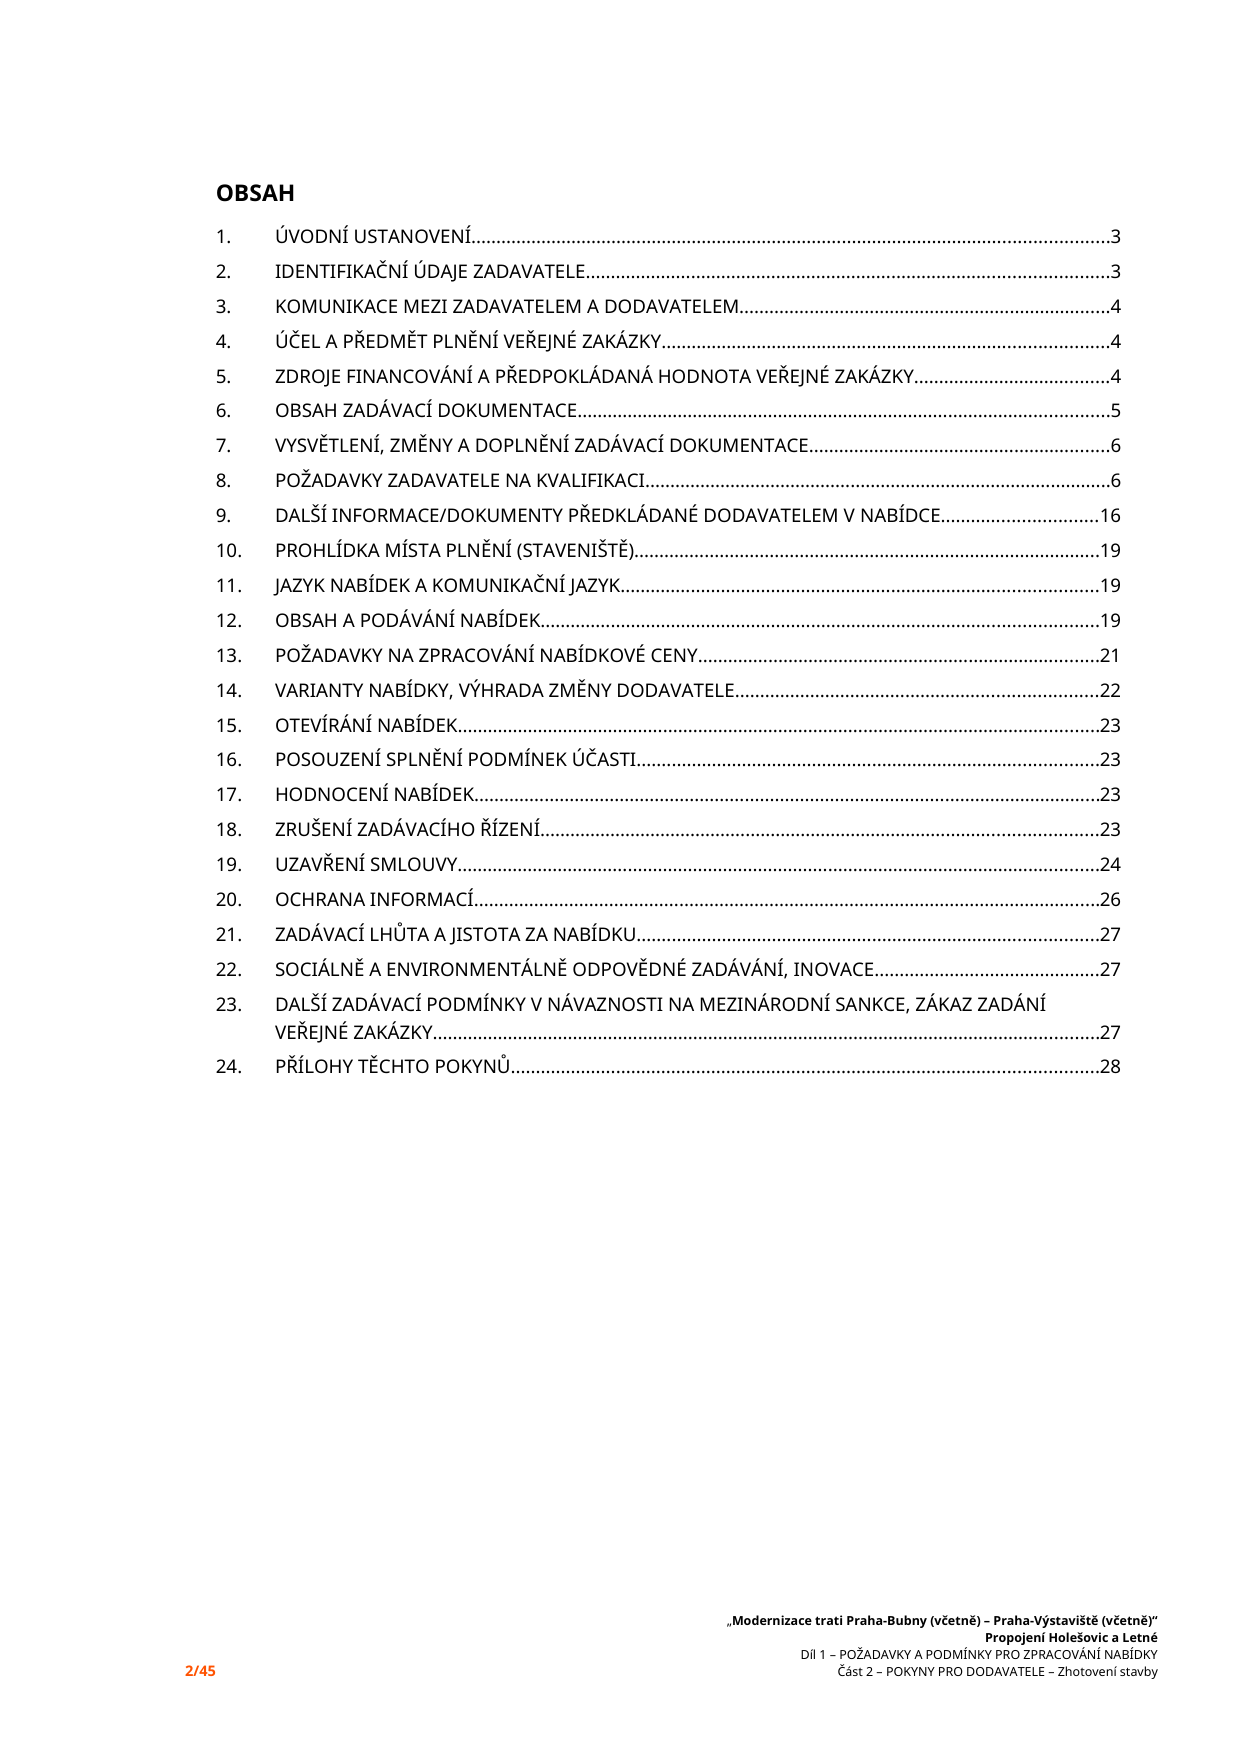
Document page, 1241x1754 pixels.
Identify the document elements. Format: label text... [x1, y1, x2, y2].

text 16. POSOUZENÍ SPLNĚNÍ PODMÍNEK ÚČASTI 23 [216, 747, 1122, 772]
text 2. IDENTIFIKAČNÍ ÚDAJE ZADAVATELE 3 [216, 258, 1122, 284]
text 3. KOMUNIKACE MEZI ZADAVATELEM a DODAVATELEM 4 [216, 293, 1122, 319]
text 19. UZAVŘENÍ SMLOUVY 24 [216, 851, 1122, 877]
text 20. OCHRANA INFORMACÍ 26 [216, 886, 1122, 912]
text 24. PŘÍLOHY TĚCHTO POKYNŮ 28 [216, 1053, 1122, 1079]
text 5. ZDROJE FINANCOVÁNÍ a PŘEDPOKLÁDANÁ HODNOTA VEŘEJNÉ ZAKÁZKY 4 [216, 363, 1122, 388]
text 21. ZADÁVACÍ LHŮTA A JISTOTA ZA NABÍDKU 27 [216, 921, 1122, 947]
text 13. POŽADAVKY NA ZPRACOVÁNÍ NABÍDKOVÉ CENY 21 [216, 642, 1122, 668]
text 10. PROHLÍDKA MÍSTA PLNĚNÍ (STAVENIŠTĚ) 19 [216, 537, 1122, 563]
text 1. ÚVODNÍ USTANOVENÍ 3 [216, 223, 1122, 249]
text 15. OTEVÍRÁNÍ NABÍDEK 23 [216, 712, 1122, 737]
text 8. POŽADAVKY ZADAVATELE NA KVALIFIKACI 6 [216, 468, 1122, 493]
text 12. OBSAH a PODÁVÁNÍ NABÍDEK 19 [216, 607, 1122, 633]
text 18. ZRUŠENÍ ZADÁVACÍHO ŘÍZENÍ 23 [216, 817, 1122, 842]
text 22. SOCIÁLNĚ A ENVIRONMENTÁLNĚ ODPOVĚDNÉ ZADÁVÁNÍ, INOVACE 27 [216, 956, 1122, 982]
text Obsah [216, 176, 1122, 208]
text 9. DALŠÍ INFORMACE/DOKUMENTY PŘEDKLÁDANÉ DODAVATELEM v NABÍDCE 16 [216, 502, 1122, 528]
text 17. HODNOCENÍ NABÍDEK 23 [216, 782, 1122, 807]
text 7. VYSVĚTLENÍ, ZMĚNY a DOPLNĚNÍ ZADÁVACÍ DOKUMENTACE 6 [216, 433, 1122, 458]
text 23. Další zadávací podmínky v návaznosti na MEZINÁRODNÍ sankce, zákaz zadání veřejné zakázky 27 [216, 991, 1122, 1044]
text 11. JAZYK NABÍDEK A KOMUNIKAČNÍ JAZYK 19 [216, 572, 1122, 598]
text 4. ÚČEL a PŘEDMĚT PLNĚNÍ VEŘEJNÉ ZAKÁZKY 4 [216, 328, 1122, 353]
text 14. VARIANTY NABÍDKY, VÝHRADA ZMĚNY DODAVATELE 22 [216, 677, 1122, 702]
text 6. OBSAH ZADÁVACÍ DOKUMENTACE 5 [216, 398, 1122, 423]
